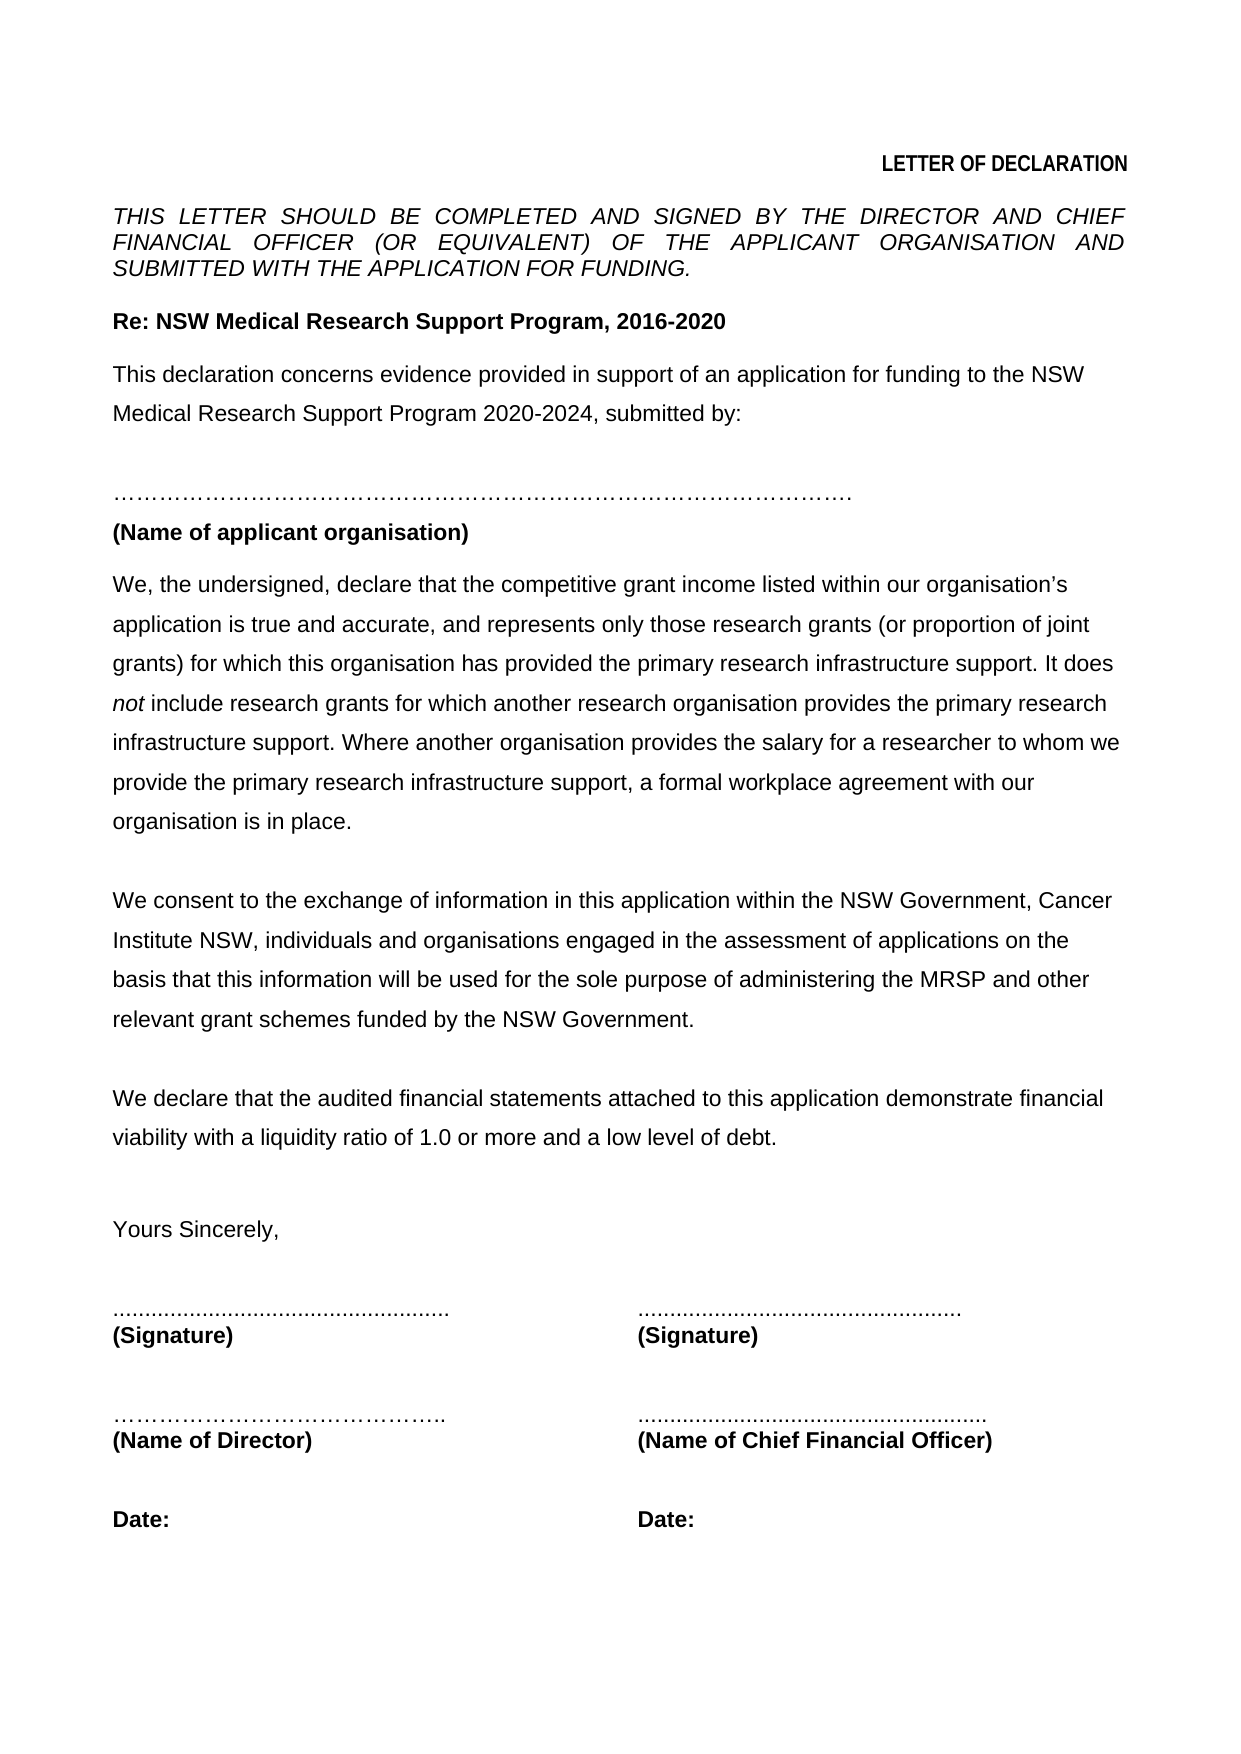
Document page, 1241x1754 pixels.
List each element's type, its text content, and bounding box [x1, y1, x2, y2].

text ..................................................... ................................................... [112, 1295, 1128, 1322]
text THIS LETTER SHOULD BE COMPLETED AND SIGNED BY THE DIRECTOR AND CHIEF FINANCIAL OFFICER (OR EQUIVALENT) OF THE APPLICANT ORGANISATION AND SUBMITTED WITH THE APPLICATION FOR FUNDING. [112, 203, 1128, 282]
text LETTER OF DECLARATION [112, 150, 1128, 176]
text Yours Sincerely, [112, 1216, 1128, 1243]
text Date: Date: [112, 1506, 1128, 1533]
text This declaration concerns evidence provided in support of an application for funding to the NSW Medical Research Support Program 2020-2024, submitted by: [112, 361, 1128, 427]
text ……………………………………………………………………………………. [112, 479, 1128, 506]
text We consent to the exchange of information in this application within the NSW Government, Cancer Institute NSW, individuals and organisations engaged in the assessment of applications on the basis that this information will be used for the sole purpose of administering the MRSP and other relevant grant schemes funded by the NSW Government. [112, 887, 1128, 1032]
text We, the undersigned, declare that the competitive grant income listed within our organisation’s application is true and accurate, and represents only those research grants (or proportion of joint grants) for which this organisation has provided the primary research infrastructure support. It does not include research grants for which another research organisation provides the primary research infrastructure support. Where another organisation provides the salary for a researcher to whom we provide the primary research infrastructure support, a formal workplace agreement with our organisation is in place. [112, 571, 1128, 835]
text We declare that the audited financial statements attached to this application demonstrate financial viability with a liquidity ratio of 1.0 or more and a low level of debt. [112, 1085, 1128, 1151]
text (Signature) (Signature) [112, 1322, 1128, 1348]
text Re: NSW Medical Research Support Program, 2016-2020 [112, 308, 1128, 334]
text …………………………………….. ....................................................... [112, 1401, 1128, 1427]
text (Name of Director) (Name of Chief Financial Officer) [112, 1427, 1128, 1453]
text (Name of applicant organisation) [112, 519, 1128, 545]
